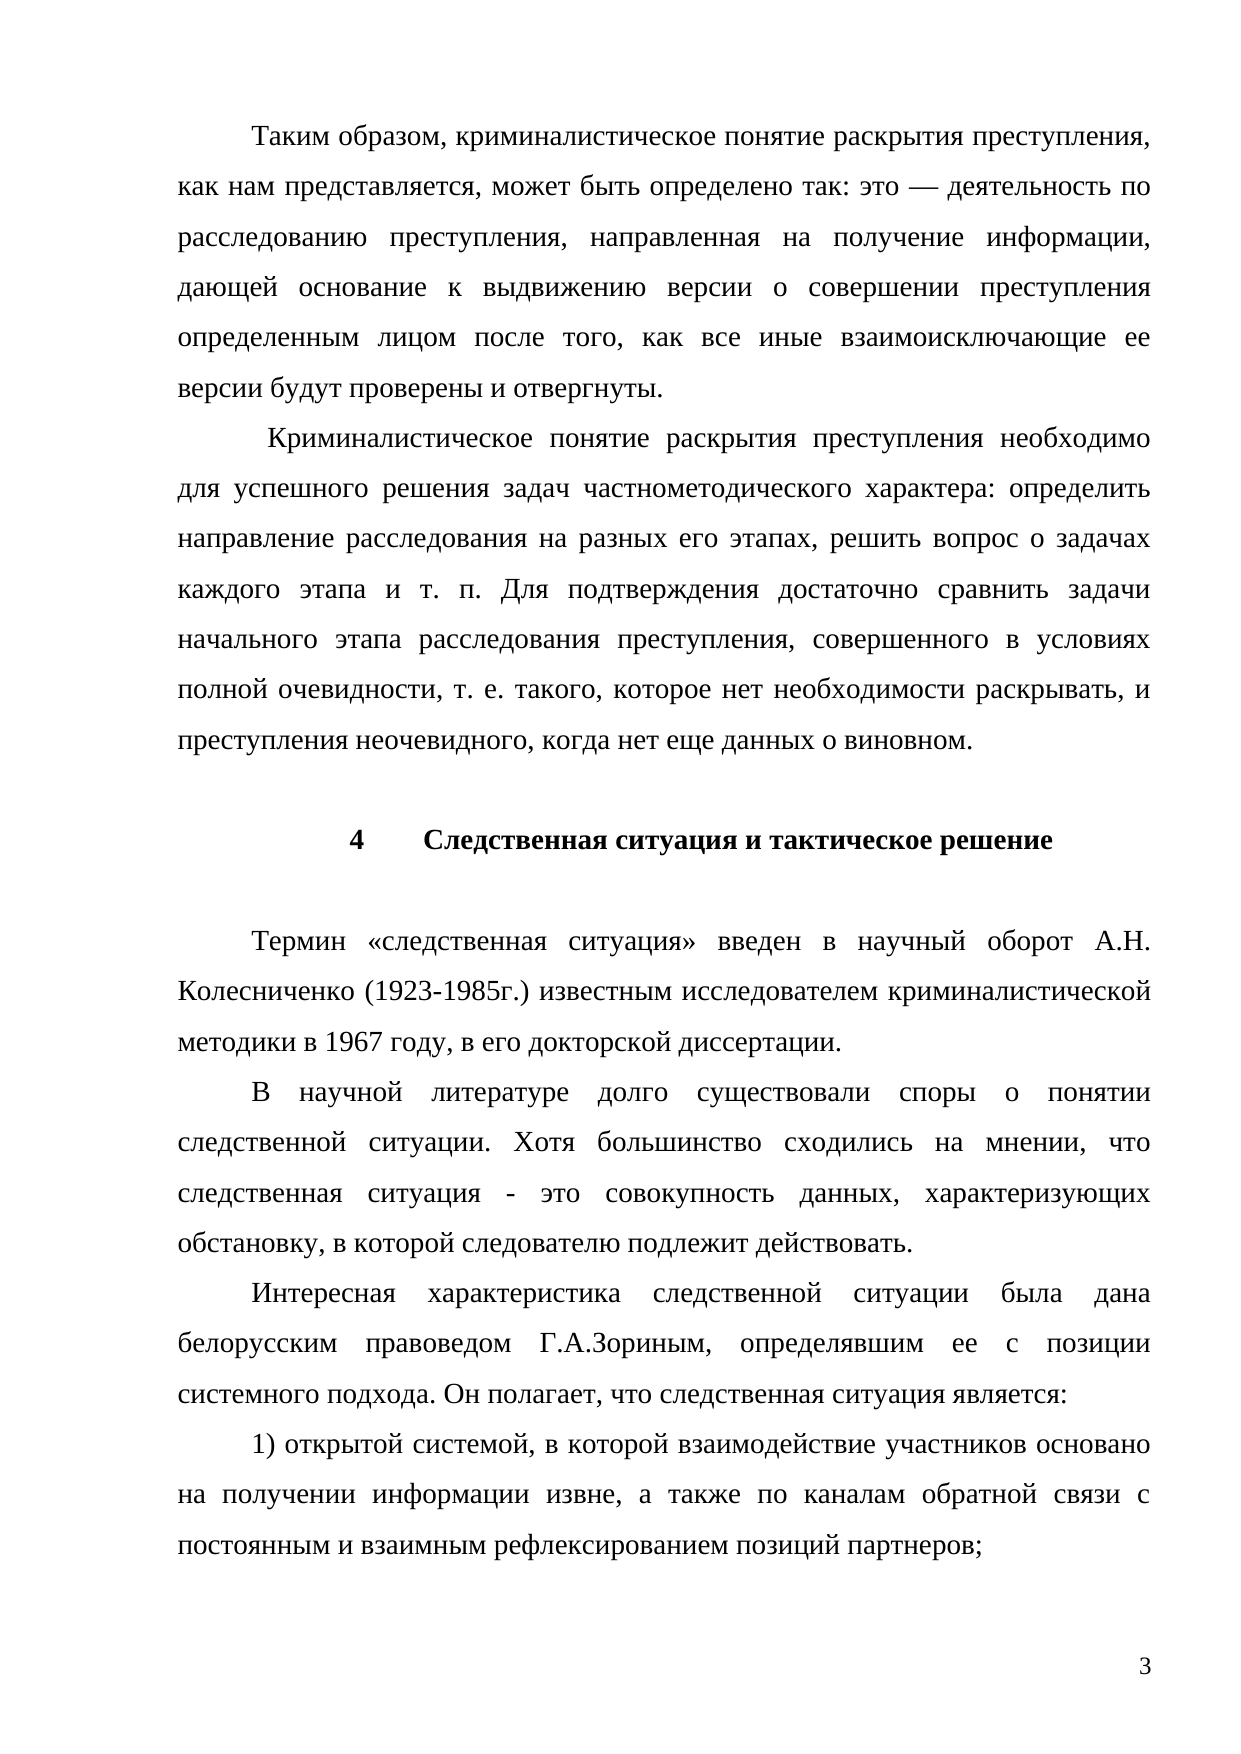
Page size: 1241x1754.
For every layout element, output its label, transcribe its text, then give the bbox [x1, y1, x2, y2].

text 1) открытой системой, в которой взаимодействие участников основано на получении информации извне, а также по каналам обратной связи с постоянным и взаимным рефлексированием позиций партнеров; [177, 1426, 1152, 1560]
text В научной литературе долго существовали споры о понятии следственной ситуации. Хотя большинство сходились на мнении, что следственная ситуация - это совокупность данных, характеризующих обстановку, в которой следователю подлежит действовать. [177, 1074, 1152, 1258]
text Криминалистическое понятие раскрытия преступления необходимо для успешного решения задач частнометодического характера: определить направление расследования на разных его этапах, решить вопрос о задачах каждого этапа и т. п. Для подтверждения достаточно сравнить задачи начального этапа расследования преступления, совершенного в условиях полной очевидности, т. е. такого, которое нет необходимости раскрывать, и преступления неочевидного, когда нет еще данных о виновном. [177, 420, 1152, 755]
text Интересная характеристика следственной ситуации была дана белорусским правоведом Г.А.Зориным, определявшим ее с позиции системного подхода. Он полагает, что следственная ситуация является: [177, 1275, 1152, 1409]
text Термин «следственная ситуация» введен в научный оборот А.Н. Колесниченко (1923-1985г.) известным исследователем криминалистической методики в 1967 году, в его докторской диссертации. [177, 923, 1152, 1057]
list Следственная ситуация и тактическое решение [177, 822, 1152, 856]
text Таким образом, криминалистическое понятие раскрытия преступления, как нам представляется, может быть определено так: это — деятельность по расследованию преступления, направленная на получение информации, дающей основание к выдвижению версии о совершении преступления определенным лицом после того, как все иные взаимоисключающие ее версии будут проверены и отвергнуты. [177, 118, 1152, 403]
